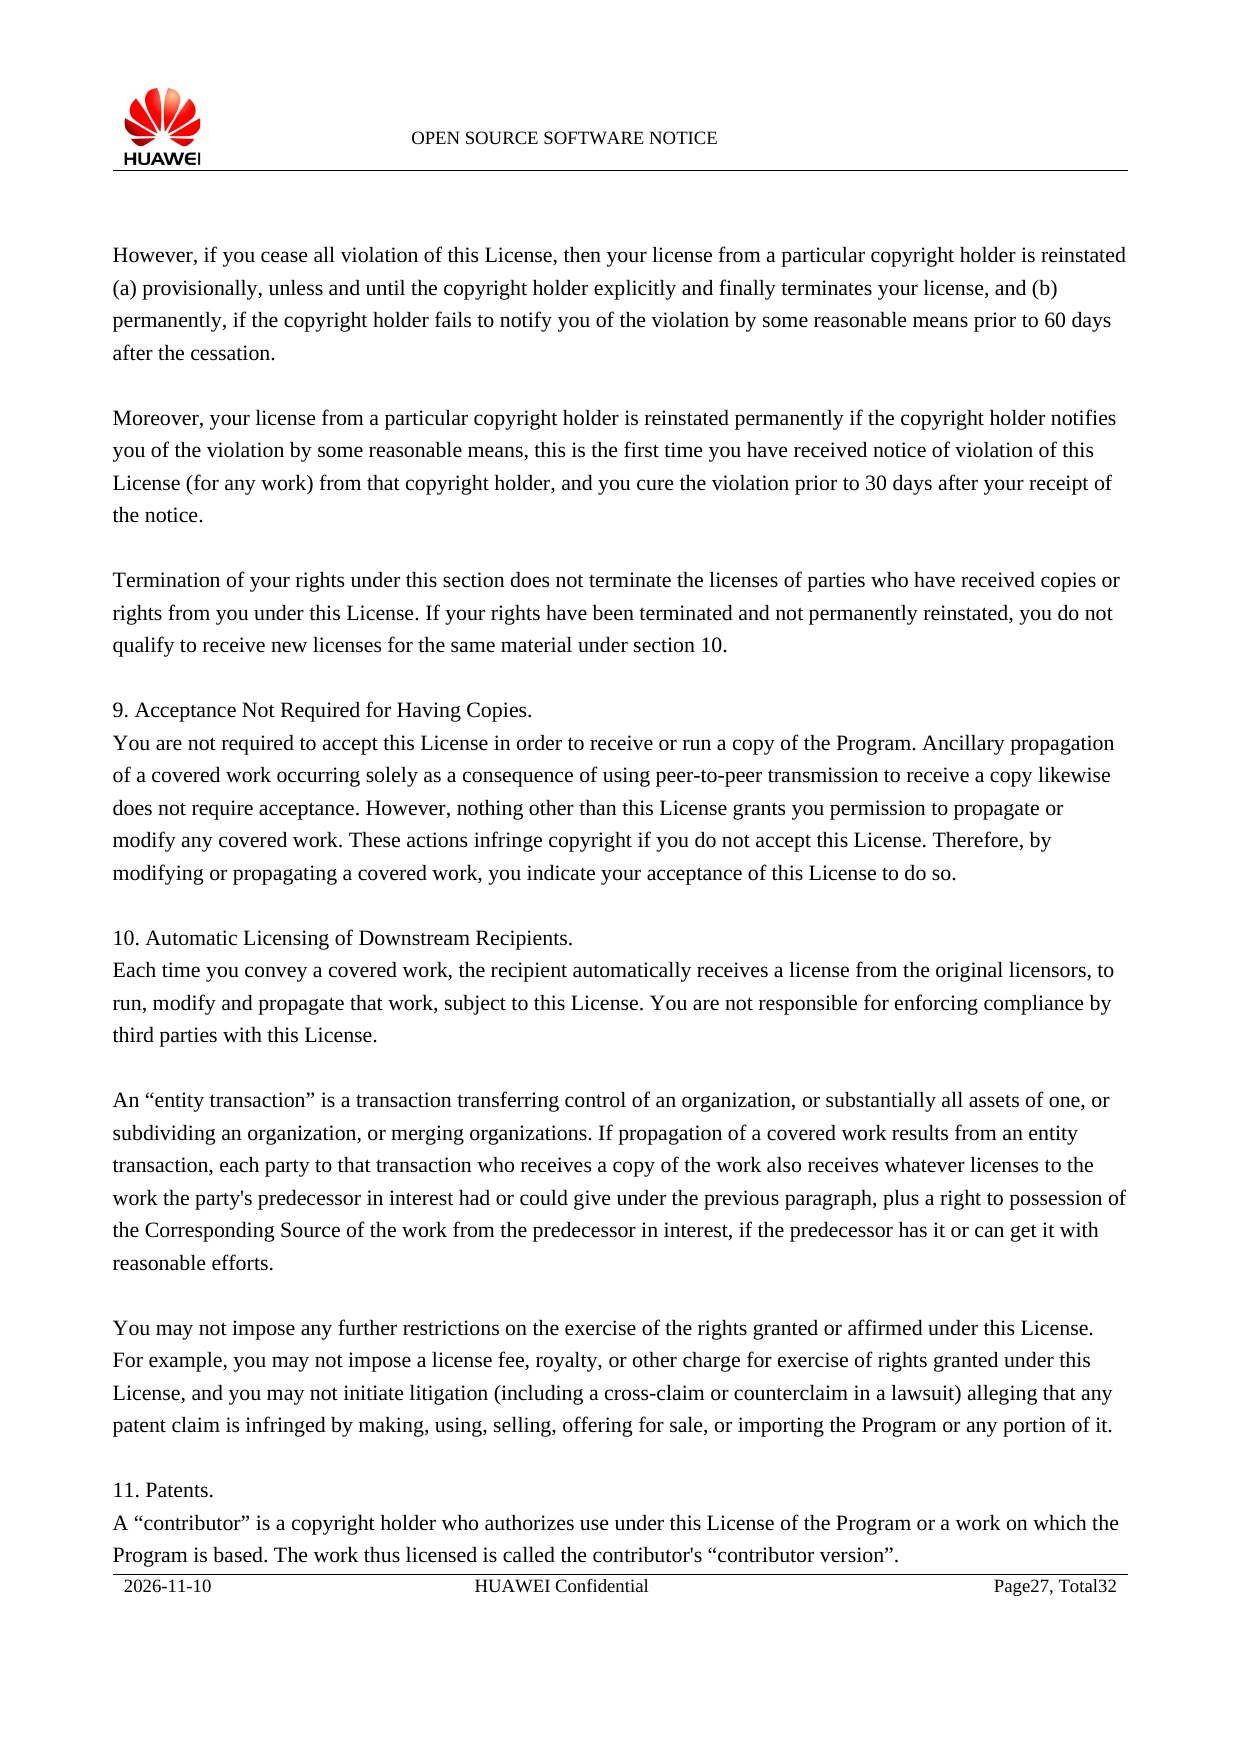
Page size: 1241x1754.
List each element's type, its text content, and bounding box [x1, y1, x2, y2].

text A “contributor” is a copyright holder who authorizes use under this License of the Program or a work on which the Program is based. The work thus licensed is called the contributor's “contributor version”. [112, 1506, 1128, 1571]
text You may not impose any further restrictions on the exercise of the rights granted or affirmed under this License. For example, you may not impose a license fee, royalty, or other charge for exercise of rights granted under this License, and you may not initiate litigation (including a cross-claim or counterclaim in a lawsuit) alleging that any patent claim is infringed by making, using, selling, offering for sale, or importing the Program or any portion of it. [112, 1311, 1128, 1441]
text Termination of your rights under this section does not terminate the licenses of parties who have received copies or rights from you under this License. If your rights have been terminated and not permanently reinstated, you do not qualify to receive new licenses for the same material under section 10. [112, 564, 1128, 661]
text Moreover, your license from a particular copyright holder is reinstated permanently if the copyright holder notifies you of the violation by some reasonable means, this is the first time you have received notice of violation of this License (for any work) from that copyright holder, and you cure the violation prior to 30 days after your receipt of the notice. [112, 401, 1128, 531]
text You are not required to accept this License in order to receive or run a copy of the Program. Ancillary propagation of a covered work occurring solely as a consequence of using peer-to-peer transmission to receive a copy likewise does not require acceptance. However, nothing other than this License grants you permission to propagate or modify any covered work. These actions infringe copyright if you do not accept this License. Therefore, by modifying or propagating a covered work, you indicate your acceptance of this License to do so. [112, 726, 1128, 889]
text 11. Patents. [112, 1474, 1128, 1506]
text 10. Automatic Licensing of Downstream Recipients. [112, 921, 1128, 954]
picture [124, 88, 201, 165]
text An “entity transaction” is a transaction transferring control of an organization, or substantially all assets of one, or subdividing an organization, or merging organizations. If propagation of a covered work results from an entity transaction, each party to that transaction who receives a copy of the work also receives whatever licenses to the work the party's predecessor in interest had or could give under the previous paragraph, plus a right to possession of the Corresponding Source of the work from the predecessor in interest, if the predecessor has it or can get it with reasonable efforts. [112, 1084, 1128, 1279]
text Each time you convey a covered work, the recipient automatically receives a license from the original licensors, to run, modify and propagate that work, subject to this License. You are not responsible for enforcing compliance by third parties with this License. [112, 954, 1128, 1051]
text 9. Acceptance Not Required for Having Copies. [112, 694, 1128, 726]
text However, if you cease all violation of this License, then your license from a particular copyright holder is reinstated (a) provisionally, unless and until the copyright holder explicitly and finally terminates your license, and (b) permanently, if the copyright holder fails to notify you of the violation by some reasonable means prior to 60 days after the cessation. [112, 239, 1128, 369]
